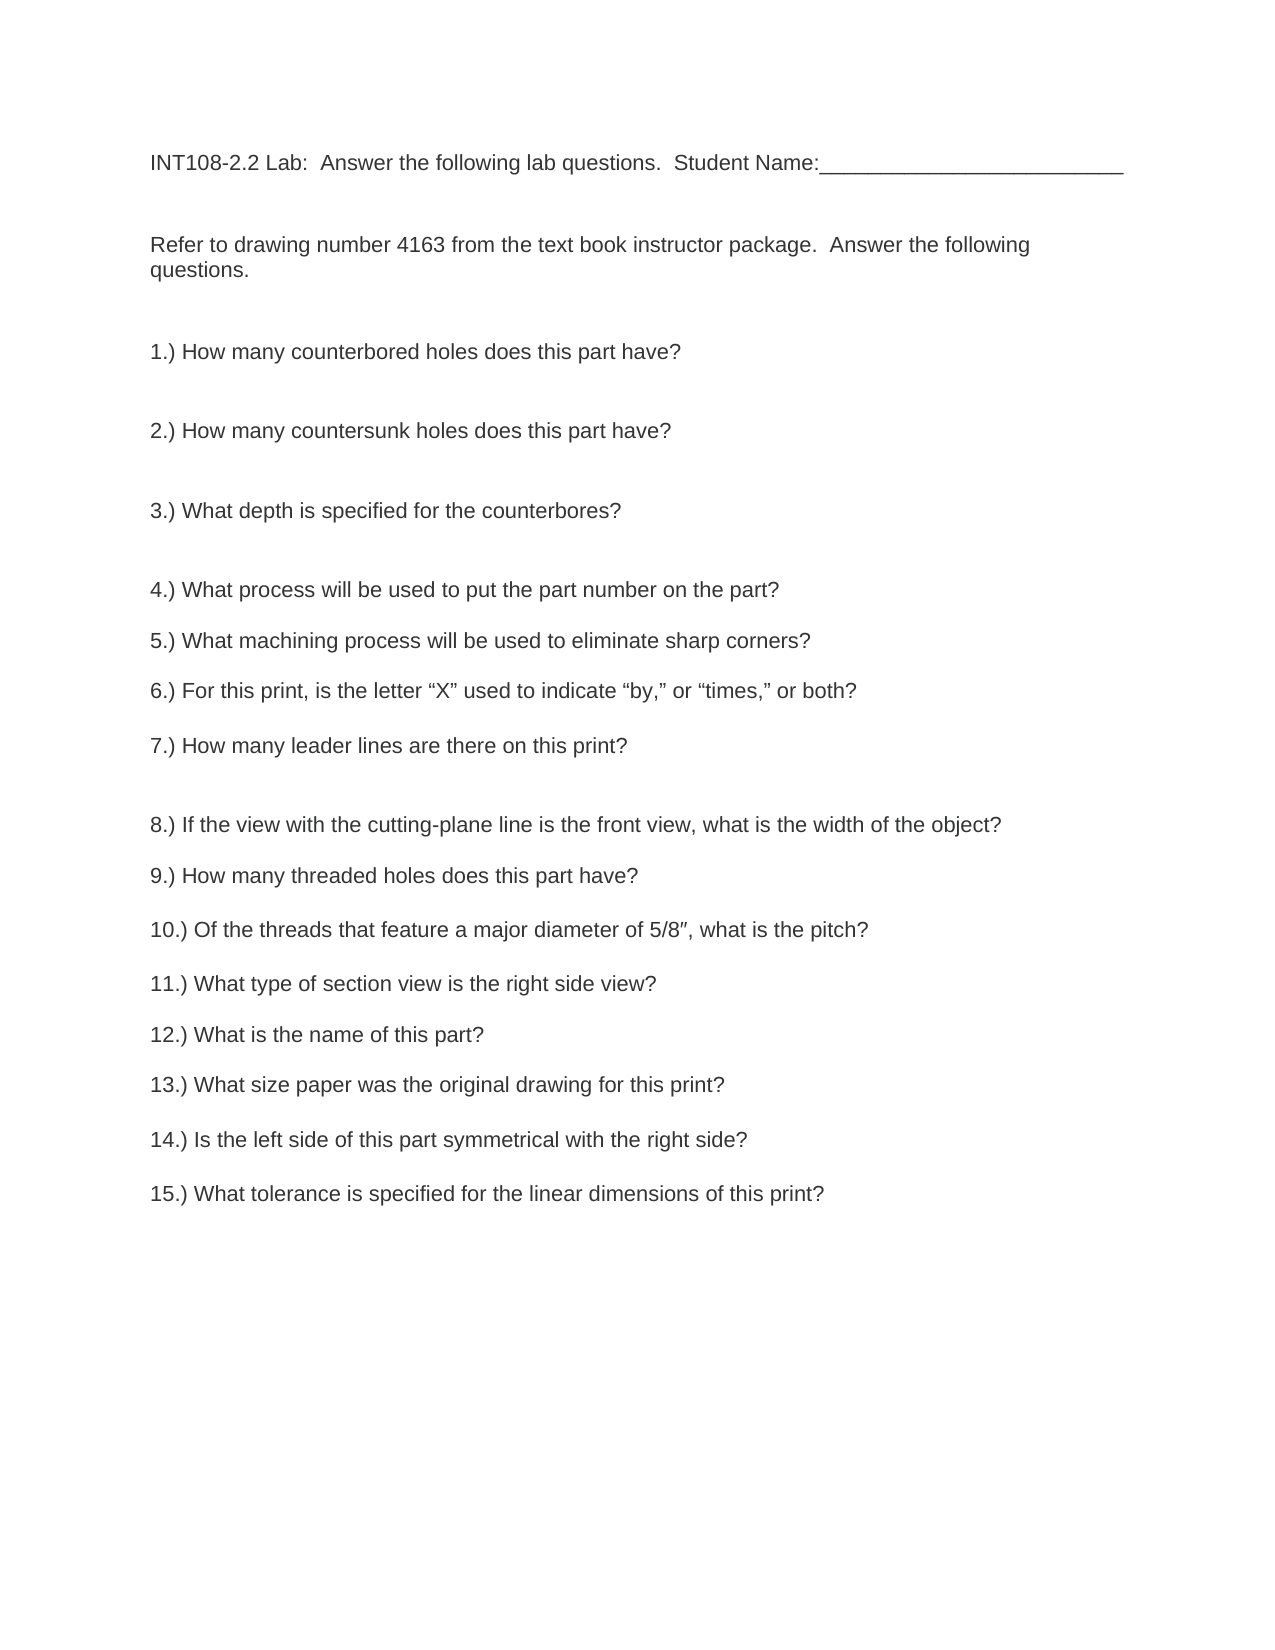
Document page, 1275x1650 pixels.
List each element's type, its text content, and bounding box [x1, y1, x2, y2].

text 7.) How many leader lines are there on this print? [150, 732, 1125, 758]
text 14.) Is the left side of this part symmetrical with the right side? [150, 1126, 1125, 1152]
text 10.) Of the threads that feature a major diameter of 5/8″, what is the pitch? [150, 917, 1125, 942]
text 3.) What depth is specified for the counterbores? [150, 472, 1125, 523]
text 1.) How many counterbored holes does this part have? [150, 338, 1125, 364]
text 15.) What tolerance is specified for the linear dimensions of this print? [150, 1181, 1125, 1206]
text 4.) What process will be used to put the part number on the part? 5.) What machining process will be used to eliminate sharp corners? 6.) For this print, is the letter “X” used to indicate “by,” or “times,” or both? [150, 552, 1125, 703]
text Refer to drawing number 4163 from the text book instructor package. Answer the following questions. [150, 232, 1125, 282]
text 2.) How many countersunk holes does this part have? [150, 393, 1125, 443]
text INT108-2.2 Lab: Answer the following lab questions. Student Name:_________________________ [150, 150, 1125, 175]
text 8.) If the view with the cutting-plane line is the front view, what is the width of the object? 9.) How many threaded holes does this part have? [150, 787, 1125, 888]
text 11.) What type of section view is the right side view? 12.) What is the name of this part? 13.) What size paper was the original drawing for this print? [150, 971, 1125, 1097]
